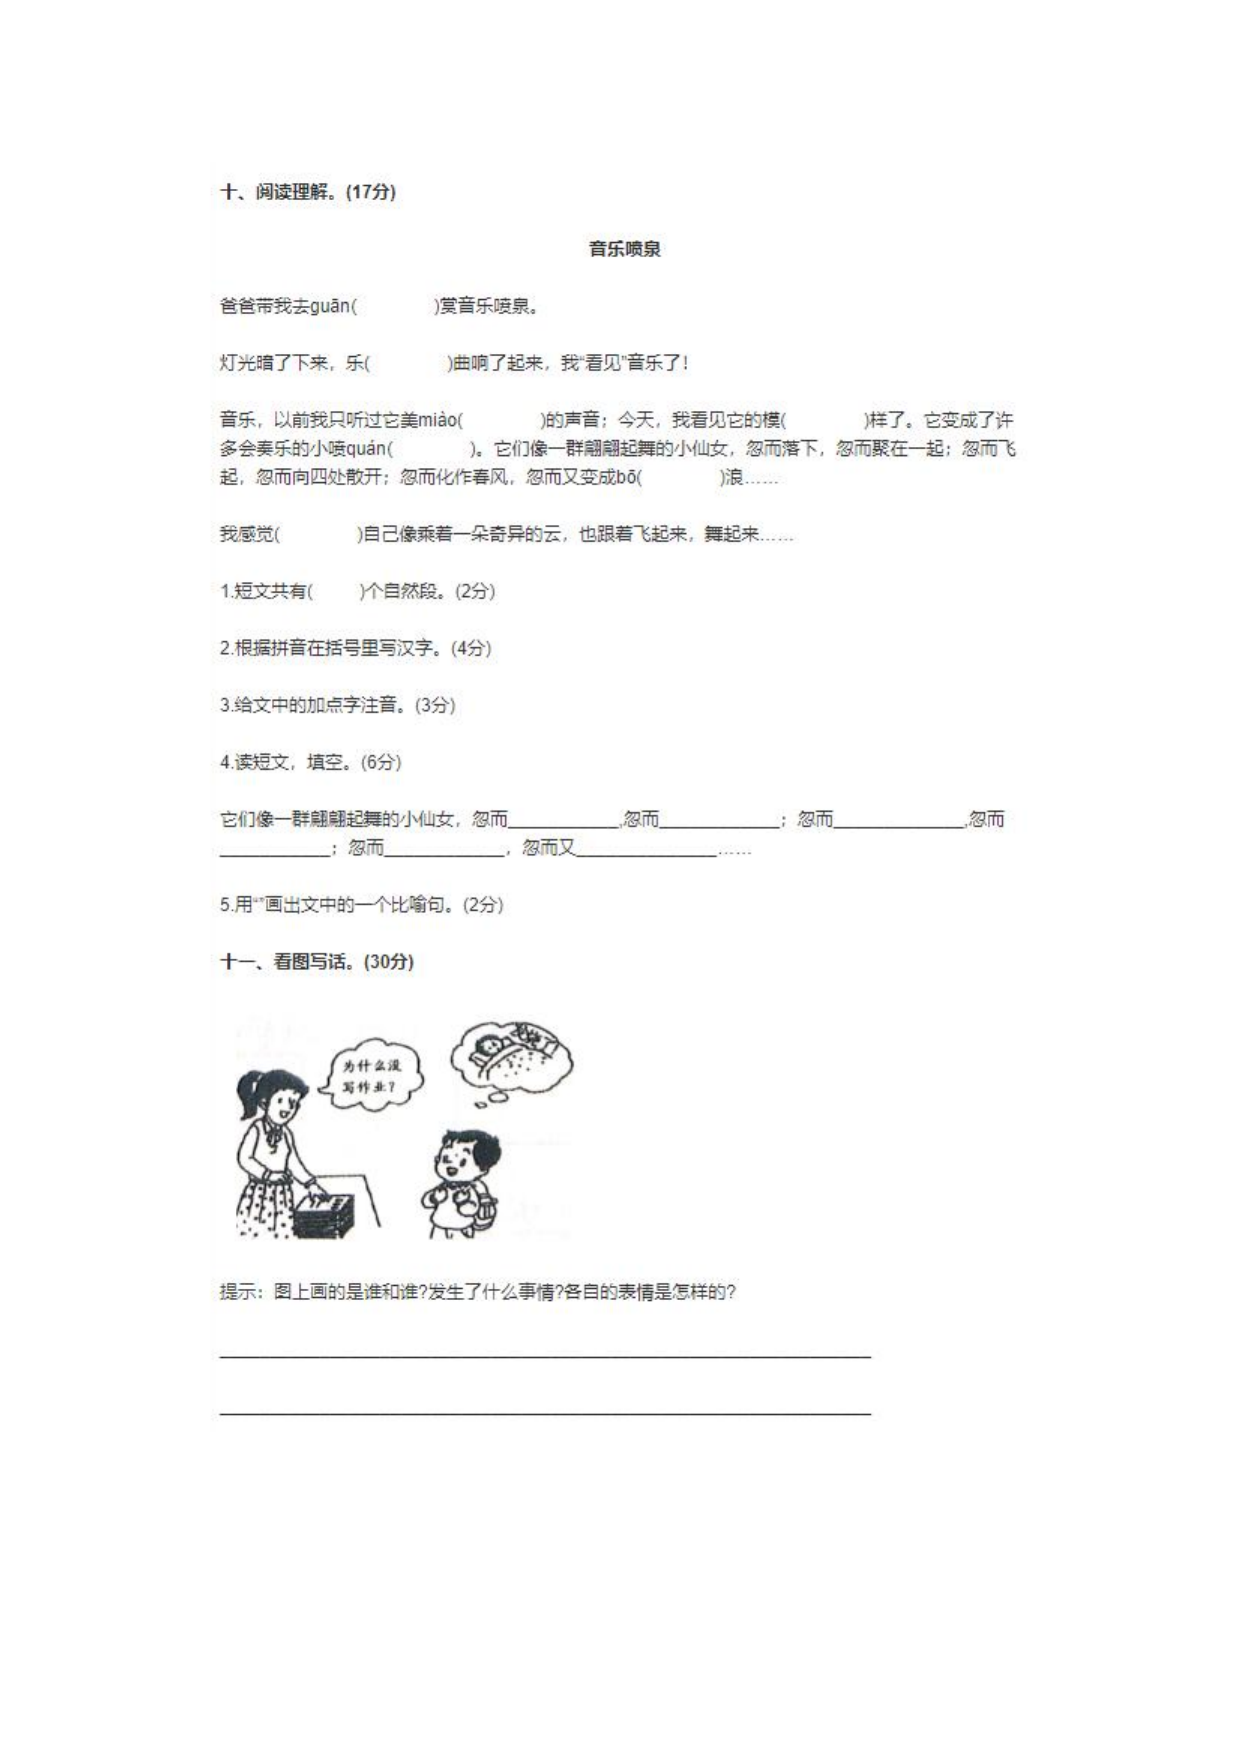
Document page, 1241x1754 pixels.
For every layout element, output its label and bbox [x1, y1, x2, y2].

picture [187, 162, 1053, 1432]
